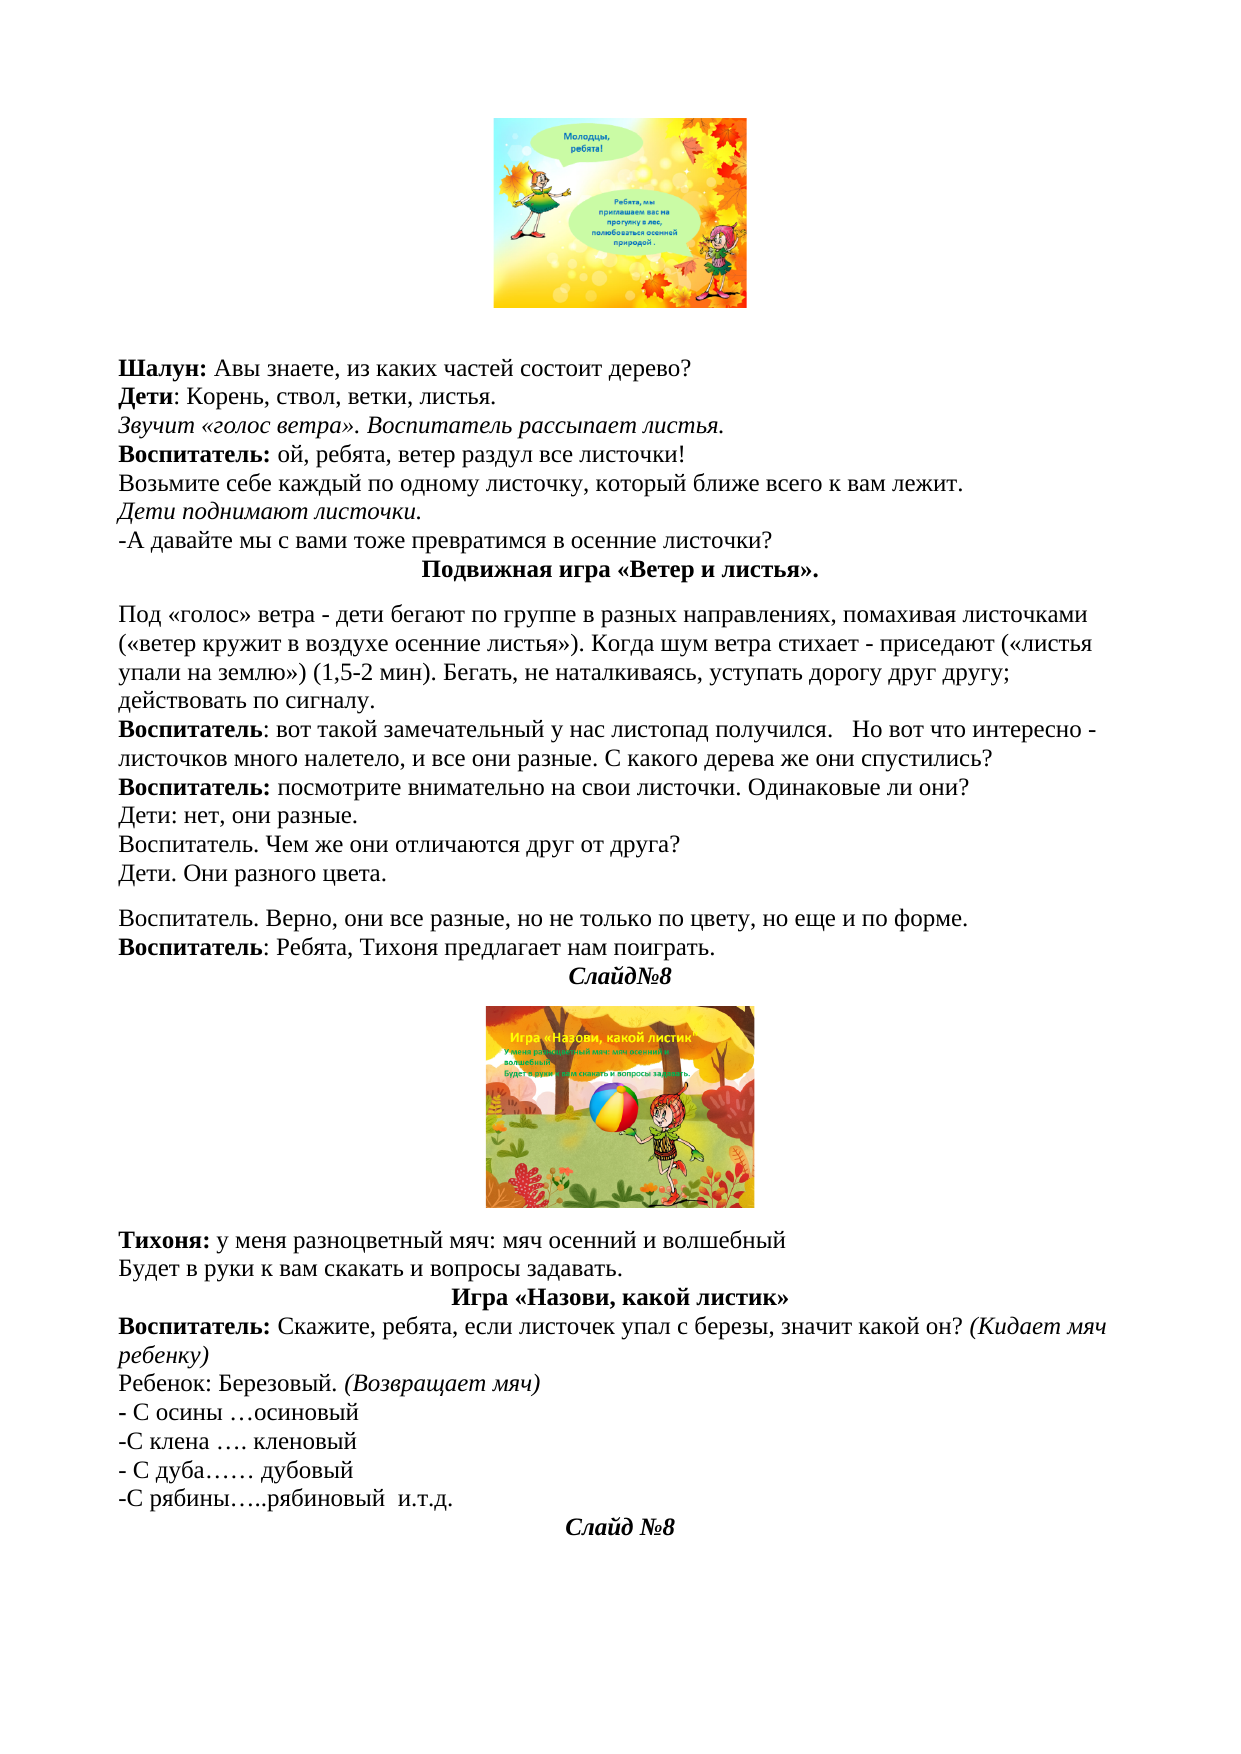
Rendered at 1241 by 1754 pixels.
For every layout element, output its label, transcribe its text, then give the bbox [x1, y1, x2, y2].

text - С осины …осиновый [118, 1397, 1122, 1426]
text Воспитатель: Ребята, Тихоня предлагает нам поиграть. [118, 932, 1122, 961]
text - С дуба…… дубовый [118, 1455, 1122, 1483]
text -С рябины…..рябиновый и.т.д. [118, 1483, 1122, 1512]
text Дети: нет, они разные. [118, 801, 1122, 829]
text -С клена …. кленовый [118, 1426, 1122, 1455]
text Воспитатель: Скажите, ребята, если листочек упал с березы, значит какой он? (Кидает мяч ребенку) [118, 1311, 1122, 1368]
text Под «голос» ветра - дети бегают по группе в разных направлениях, помахивая листочками («ветер кружит в воздухе осенние листья»). Когда шум ветра стихает - приседают («листья упали на землю») (1,5-2 мин). Бегать, не наталкиваясь, уступать дорогу друг другу; действовать по сигналу. [118, 599, 1122, 714]
text Воспитатель. Верно, они все разные, но не только по цвету, но еще и по форме. [118, 903, 1122, 932]
text Воспитатель: посмотрите внимательно на свои листочки. Одинаковые ли они? [118, 772, 1122, 801]
text -А давайте мы с вами тоже превратимся в осенние листочки? [118, 525, 1122, 554]
text Слайд№8 [118, 961, 1122, 990]
text Воспитатель. Чем же они отличаются друг от друга? [118, 829, 1122, 858]
text Будет в руки к вам скакать и вопросы задавать. [118, 1253, 1122, 1282]
text Подвижная игра «Ветер и листья». [118, 554, 1122, 583]
picture [485, 1006, 755, 1208]
text Воспитатель: вот такой замечательный у нас листопад получился. Но вот что интересно - листочков много налетело, и все они разные. С какого дерева же они спустились? [118, 714, 1122, 772]
text Шалун: Авы знаете, из каких частей состоит дерево? Дети: Корень, ствол, ветки, листья. Звучит «голос ветра». Воспитатель рассыпает листья. [118, 353, 1122, 439]
text Слайд №8 [118, 1512, 1122, 1541]
text Игра «Назови, какой листик» [118, 1282, 1122, 1311]
text Ребенок: Березовый. (Возвращает мяч) [118, 1368, 1122, 1397]
text Тихоня: у меня разноцветный мяч: мяч осенний и волшебный [118, 1225, 1122, 1253]
text Дети поднимают листочки. [118, 496, 1122, 525]
picture [493, 118, 747, 308]
text Воспитатель: ой, ребята, ветер раздул все листочки! [118, 439, 1122, 468]
text Возьмите себе каждый по одному листочку, который ближе всего к вам лежит. [118, 468, 1122, 496]
text Дети. Они разного цвета. [118, 858, 1122, 887]
